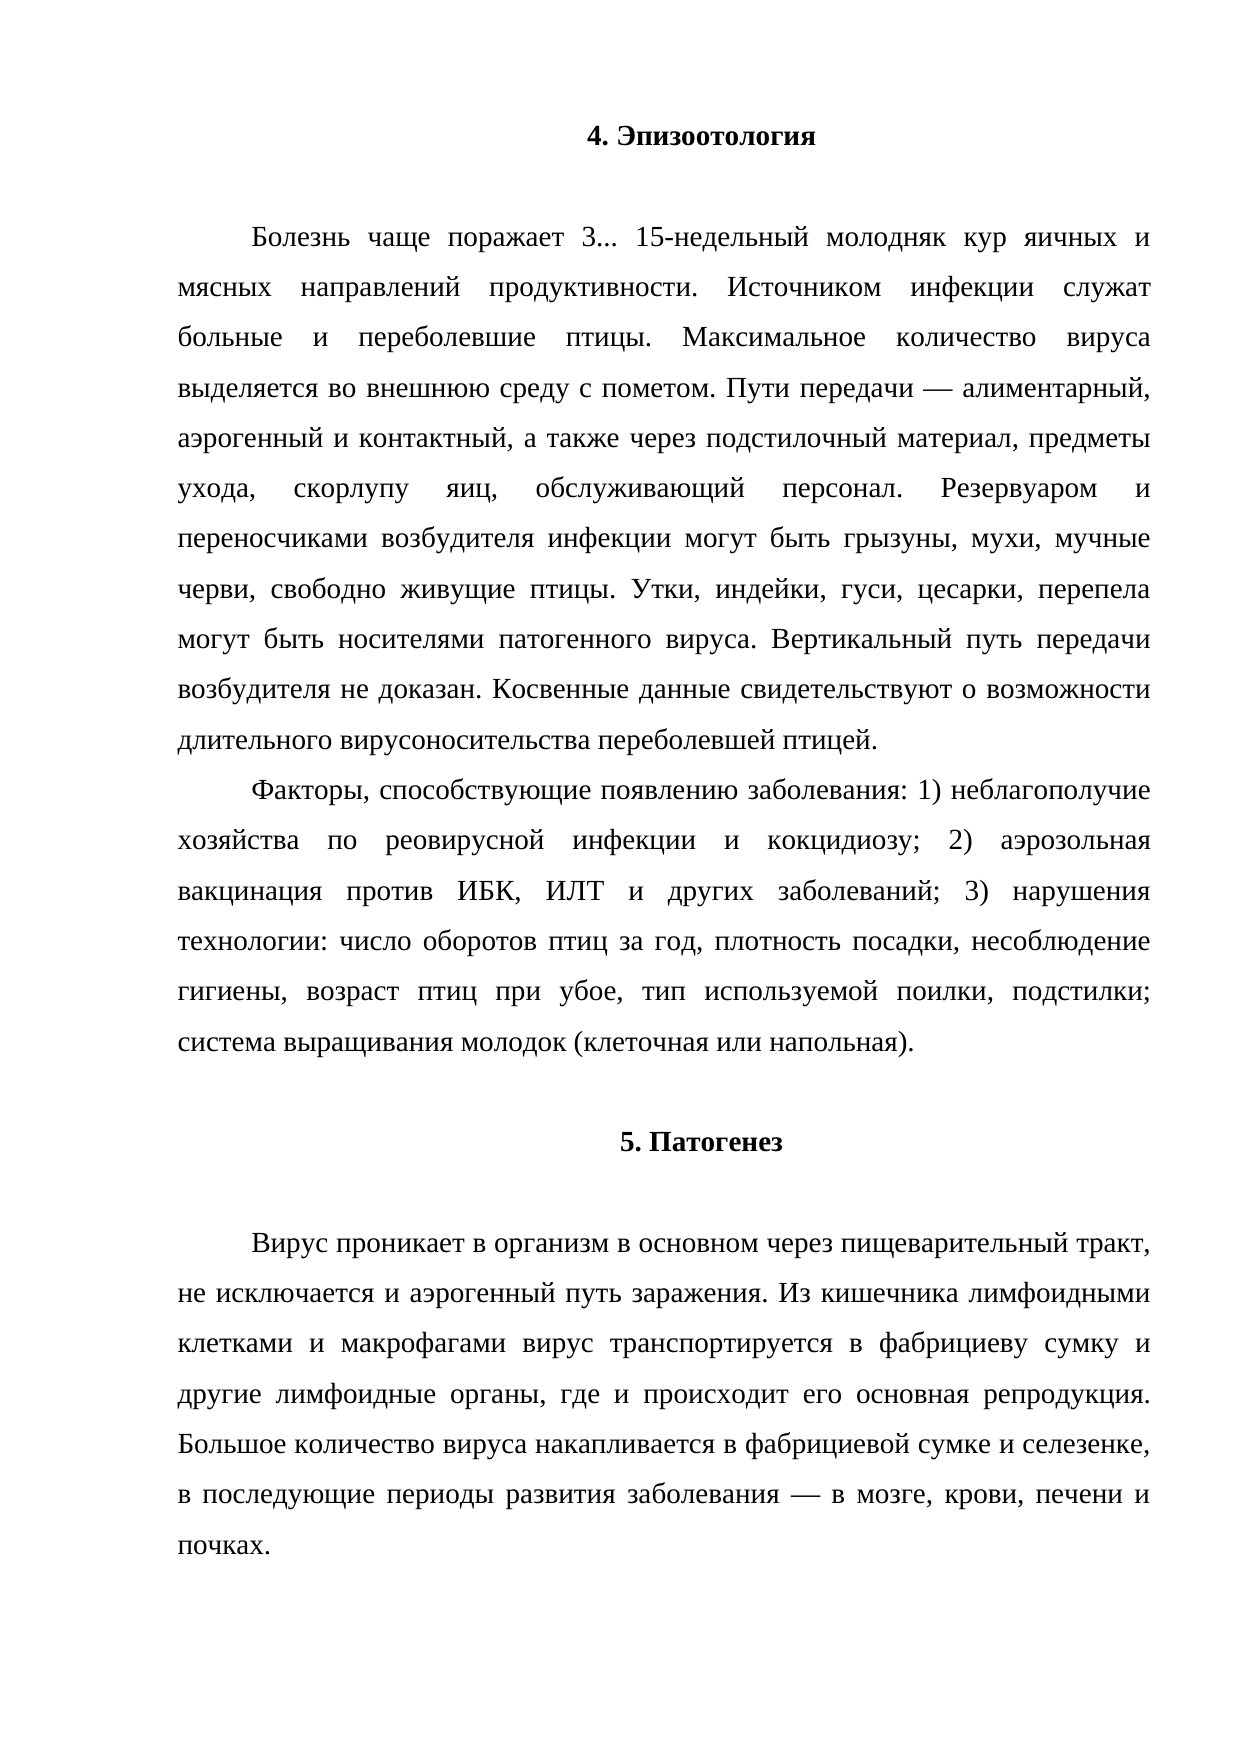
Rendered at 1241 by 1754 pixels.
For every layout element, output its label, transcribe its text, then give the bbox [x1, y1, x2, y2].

text Факторы, способствующие появлению заболевания: 1) неблагополучие хозяйства по реовирусной инфекции и кокцидиозу; 2) аэрозольная вакцинация против ИБК, ИЛТ и других заболеваний; 3) нарушения технологии: число оборотов птиц за год, плотность посадки, несоблюдение гигиены, возраст птиц при убое, тип используемой поилки, подстилки; система выращивания молодок (клеточная или напольная). [177, 772, 1152, 1057]
text Болезнь чаще поражает 3... 15-недельный молодняк кур яичных и мясных направлений продуктивности. Источником инфекции служат больные и переболевшие птицы. Максимальное количество вируса выделяется во внешнюю среду с пометом. Пути передачи — алиментарный, аэрогенный и контактный, а также через подстилочный материал, предметы ухода, скорлупу яиц, обслуживающий персонал. Резервуаром и переносчиками возбудителя инфекции могут быть грызуны, мухи, мучные черви, свободно живущие птицы. Утки, индейки, гуси, цесарки, перепела могут быть носителями патогенного вируса. Вертикальный путь передачи возбудителя не доказан. Косвенные данные свидетельствуют о возможности длительного вирусоносительства переболевшей птицей. [177, 219, 1152, 755]
text 4. Эпизоотология [177, 118, 1152, 152]
text 5. Патогенез [177, 1124, 1152, 1158]
text Вирус проникает в организм в основном через пищеварительный тракт, не исключается и аэрогенный путь заражения. Из кишечника лимфоидными клетками и макрофагами вирус транспортируется в фабрициеву сумку и другие лимфоидные органы, где и происходит его основная репродукция. Большое количество вируса накапливается в фабрициевой сумке и селезенке, в последующие периоды развития заболевания — в мозге, крови, печени и почках. [177, 1225, 1152, 1560]
